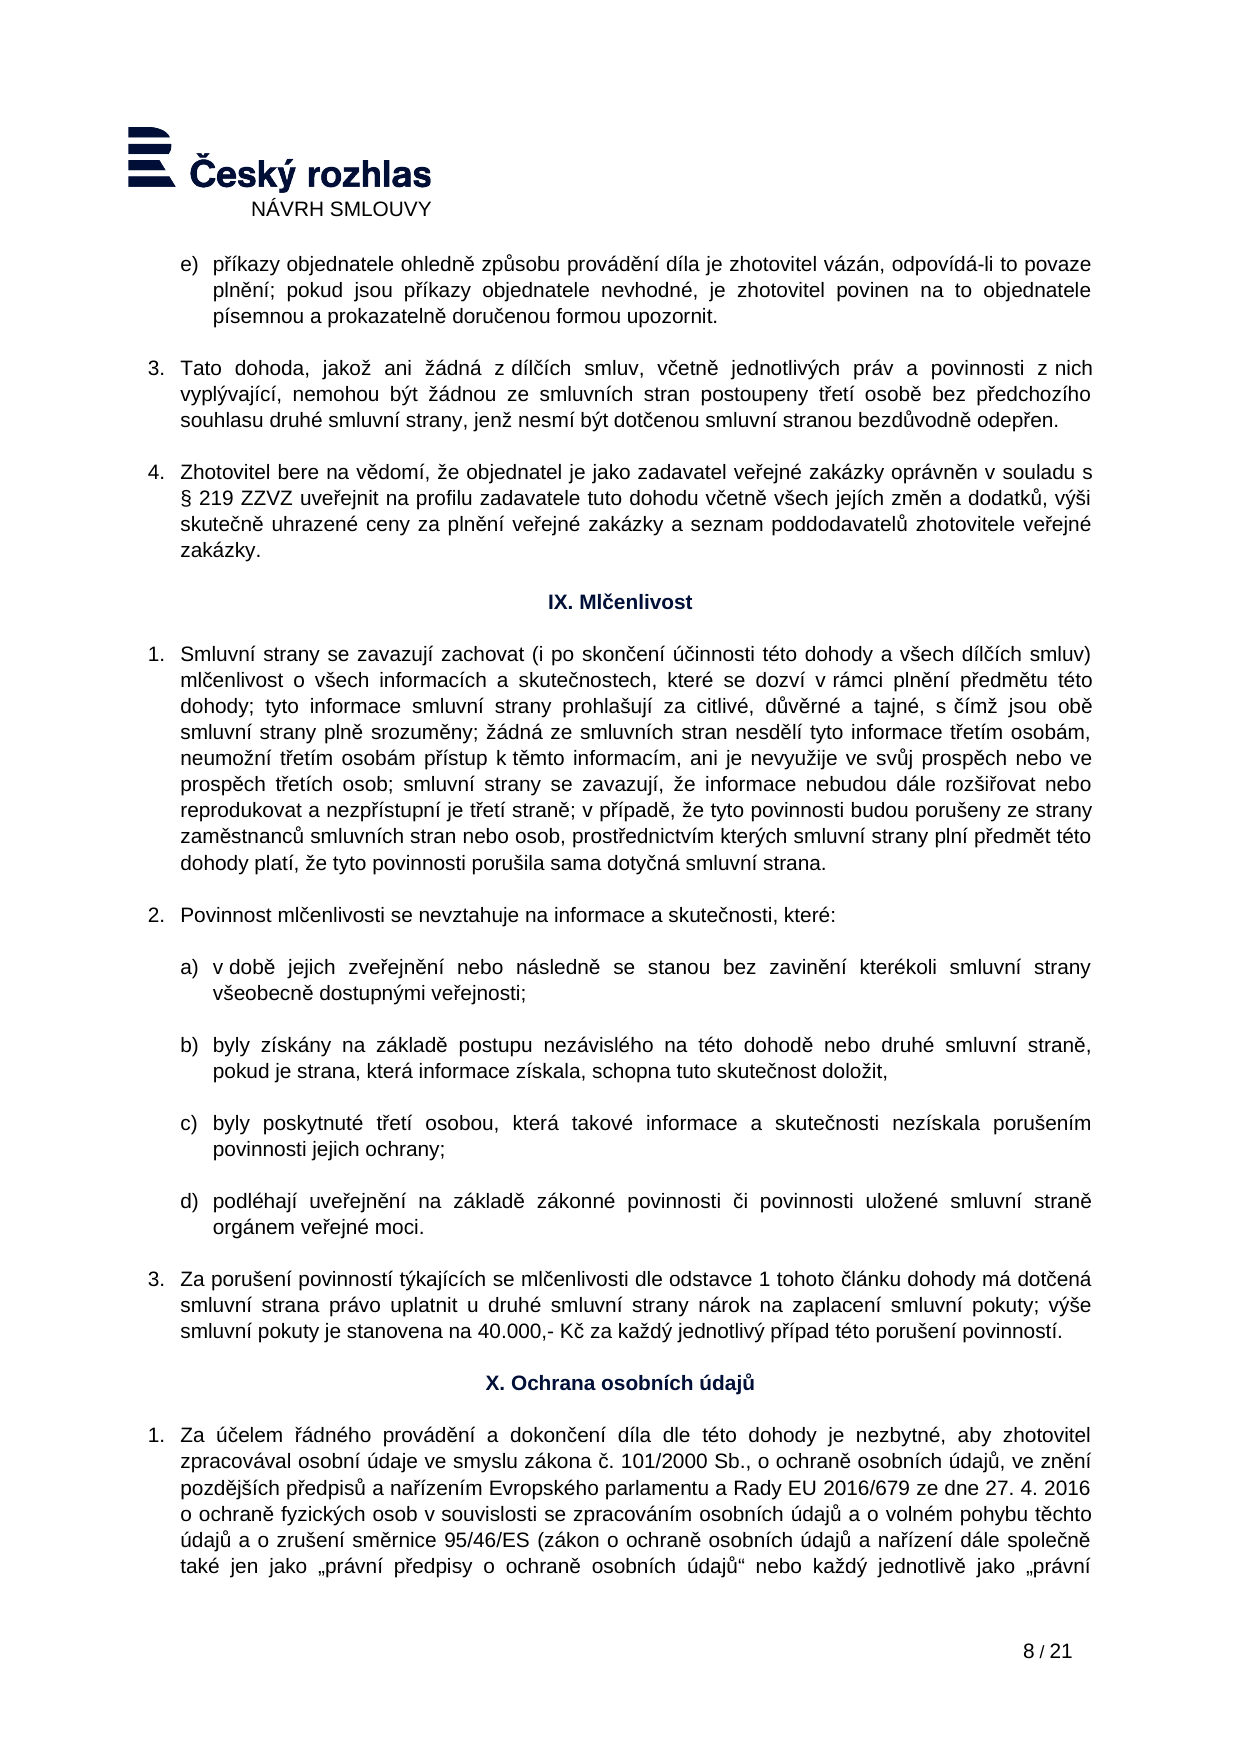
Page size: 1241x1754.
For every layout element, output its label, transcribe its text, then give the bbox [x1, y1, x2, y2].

list příkazy objednatele ohledně způsobu provádění díla je zhotovitel vázán, odpovídá-li to povaze plnění; pokud jsou příkazy objednatele nevhodné, je zhotovitel povinen na to objednatele písemnou a prokazatelně doručenou formou upozornit. [180, 250, 1093, 328]
list v době jejich zveřejnění nebo následně se stanou bez zavinění kterékoli smluvní strany všeobecně dostupnými veřejnosti; [180, 953, 1093, 1005]
list Tato dohoda, jakož ani žádná z dílčích smluv, včetně jednotlivých práv a povinnosti z nich vyplývající, nemohou být žádnou ze smluvních stran postoupeny třetí osobě bez předchozího souhlasu druhé smluvní strany, jenž nesmí být dotčenou smluvní stranou bezdůvodně odepřen. [148, 354, 1093, 432]
picture [128, 127, 431, 193]
list podléhají uveřejnění na základě zákonné povinnosti či povinnosti uložené smluvní straně orgánem veřejné moci. [180, 1188, 1093, 1240]
subtitle Mlčenlivost [148, 589, 1093, 615]
subtitle Ochrana osobních údajů [148, 1370, 1093, 1396]
list Smluvní strany se zavazují zachovat (i po skončení účinnosti této dohody a všech dílčích smluv) mlčenlivost o všech informacích a skutečnostech, které se dozví v rámci plnění předmětu této dohody; tyto informace smluvní strany prohlašují za citlivé, důvěrné a tajné, s čímž jsou obě smluvní strany plně srozuměny; žádná ze smluvních stran nesdělí tyto informace třetím osobám, neumožní třetím osobám přístup k těmto informacím, ani je nevyužije ve svůj prospěch nebo ve prospěch třetích osob; smluvní strany se zavazují, že informace nebudou dále rozšiřovat nebo reprodukovat a nezpřístupní je třetí straně; v případě, že tyto povinnosti budou porušeny ze strany zaměstnanců smluvních stran nebo osob, prostřednictvím kterých smluvní strany plní předmět této dohody platí, že tyto povinnosti porušila sama dotyčná smluvní strana. [148, 641, 1093, 875]
list Povinnost mlčenlivosti se nevztahuje na informace a skutečnosti, které: [148, 901, 1093, 927]
list byly získány na základě postupu nezávislého na této dohodě nebo druhé smluvní straně, pokud je strana, která informace získala, schopna tuto skutečnost doložit, [180, 1031, 1093, 1083]
list byly poskytnuté třetí osobou, která takové informace a skutečnosti nezískala porušením povinnosti jejich ochrany; [180, 1109, 1093, 1162]
list Za porušení povinností týkajících se mlčenlivosti dle odstavce 1 tohoto článku dohody má dotčená smluvní strana právo uplatnit u druhé smluvní strany nárok na zaplacení smluvní pokuty; výše smluvní pokuty je stanovena na 40.000,- Kč za každý jednotlivý případ této porušení povinností. [148, 1266, 1093, 1344]
list Zhotovitel bere na vědomí, že objednatel je jako zadavatel veřejné zakázky oprávněn v souladu s § 219 ZZVZ uveřejnit na profilu zadavatele tuto dohodu včetně všech jejích změn a dodatků, výši skutečně uhrazené ceny za plnění veřejné zakázky a seznam poddodavatelů zhotovitele veřejné zakázky. [148, 458, 1093, 563]
